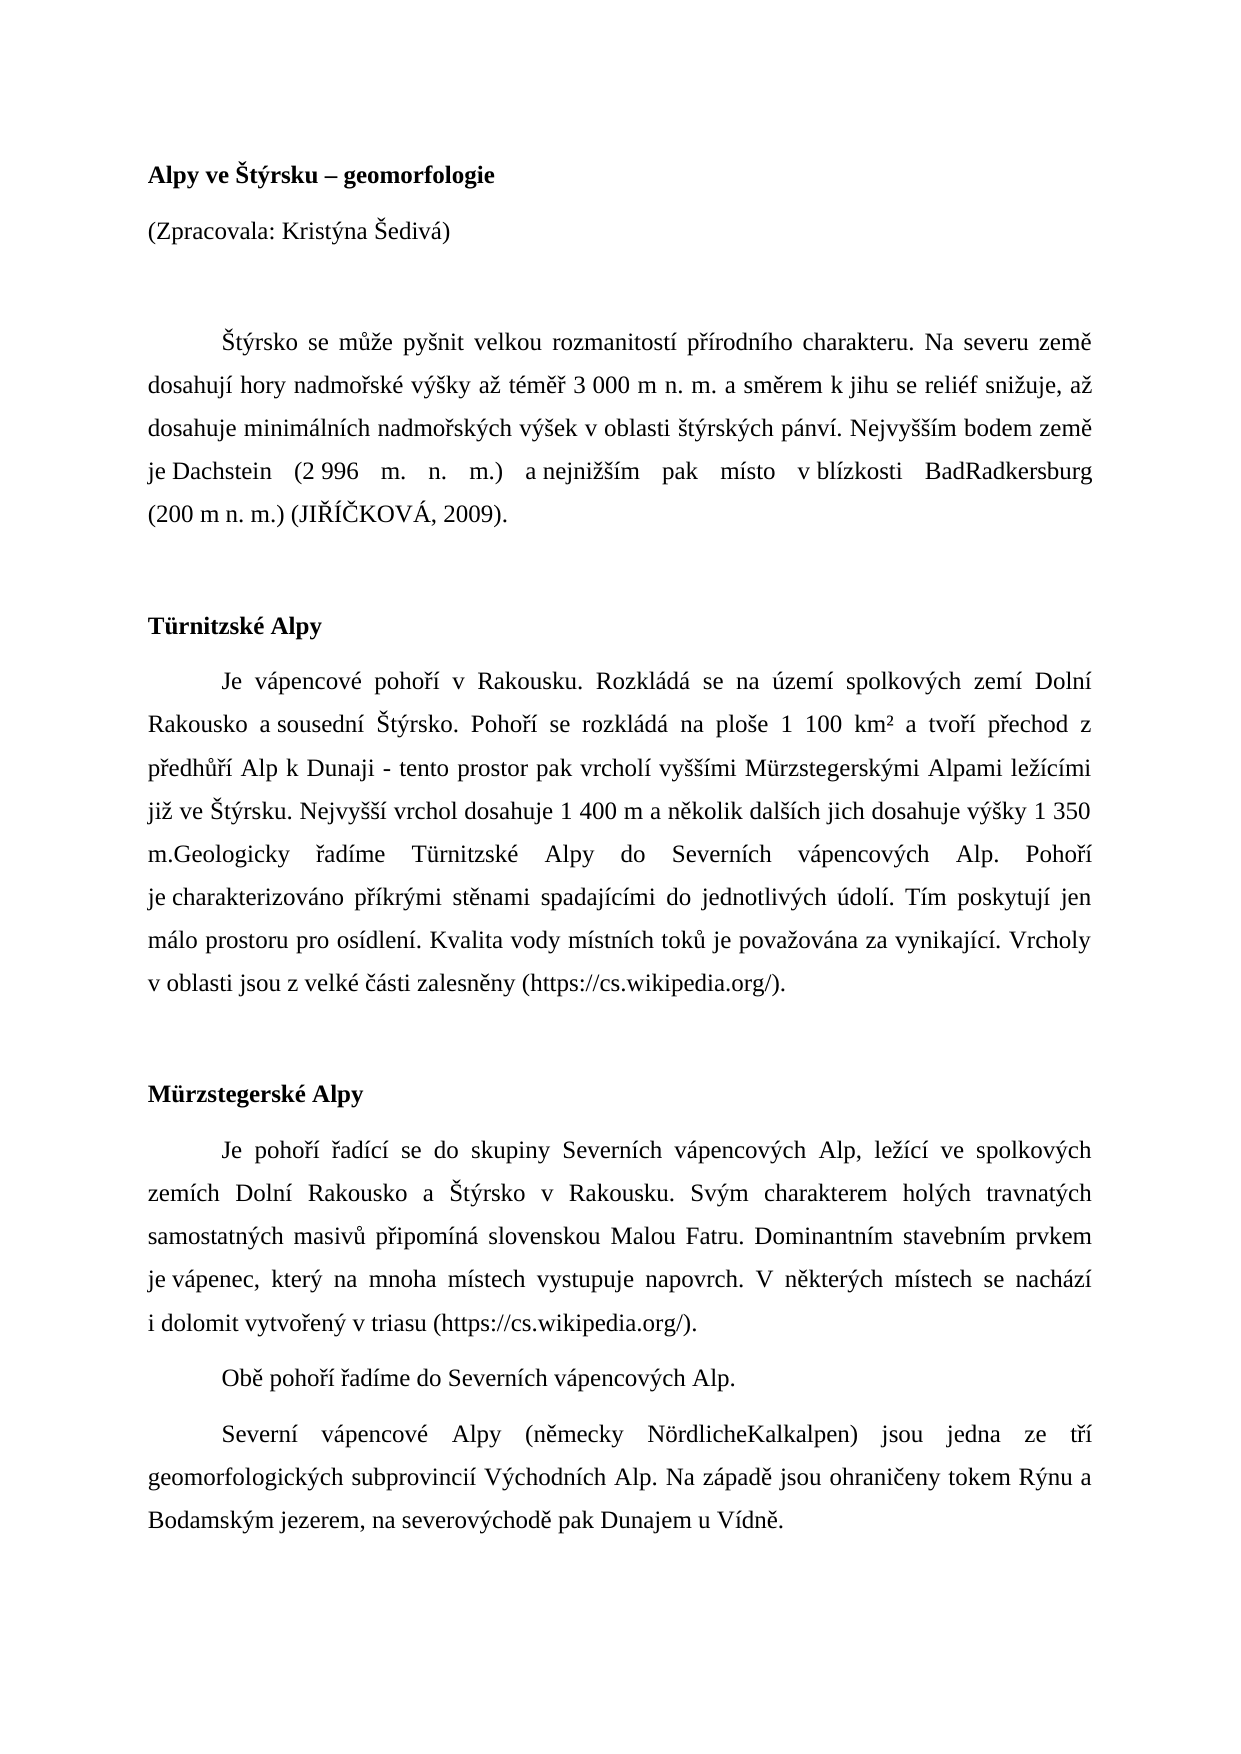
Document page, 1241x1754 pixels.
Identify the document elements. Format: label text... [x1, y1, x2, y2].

text Štýrsko se může pyšnit velkou rozmanitostí přírodního charakteru. Na severu země dosahují hory nadmořské výšky až téměř 3 000 m n. m. a směrem k jihu se reliéf snižuje, až dosahuje minimálních nadmořských výšek v oblasti štýrských pánví. Nejvyšším bodem země je Dachstein (2 996 m. n. m.) a nejnižším pak místo v blízkosti BadRadkersburg (200 m n. m.) (JIŘÍČKOVÁ, 2009). [148, 327, 1093, 528]
text Je pohoří řadící se do skupiny Severních vápencových Alp, ležící ve spolkových zemích Dolní Rakousko a Štýrsko v Rakousku. Svým charakterem holých travnatých samostatných masivů připomíná slovenskou Malou Fatru. Dominantním stavebním prvkem je vápenec, který na mnoha místech vystupuje napovrch. V některých místech se nachází i dolomit vytvořený v triasu (https://cs.wikipedia.org/). [148, 1135, 1093, 1336]
text Mürzstegerské Alpy [148, 1079, 1093, 1108]
text Severní vápencové Alpy (německy NördlicheKalkalpen) jsou jedna ze tří geomorfologických subprovincií Východních Alp. Na západě jsou ohraničeny tokem Rýnu a Bodamským jezerem, na severovýchodě pak Dunajem u Vídně. [148, 1419, 1093, 1534]
text (Zpracovala: Kristýna Šedivá) [148, 216, 1093, 244]
text Je vápencové pohoří v Rakousku. Rozkládá se na území spolkových zemí Dolní Rakousko a sousední Štýrsko. Pohoří se rozkládá na ploše 1 100 km² a tvoří přechod z předhůří Alp k Dunaji - tento prostor pak vrcholí vyššími Mürzstegerskými Alpami ležícími již ve Štýrsku. Nejvyšší vrchol dosahuje 1 400 m a několik dalších jich dosahuje výšky 1 350 m.Geologicky řadíme Türnitzské Alpy do Severních vápencových Alp. Pohoří je charakterizováno příkrými stěnami spadajícími do jednotlivých údolí. Tím poskytují jen málo prostoru pro osídlení. Kvalita vody místních toků je považována za vynikající. Vrcholy v oblasti jsou z velké části zalesněny (https://cs.wikipedia.org/). [148, 666, 1093, 997]
text Türnitzské Alpy [148, 611, 1093, 639]
text Obě pohoří řadíme do Severních vápencových Alp. [148, 1363, 1093, 1392]
subtitle Alpy ve Štýrsku – geomorfologie [148, 160, 1093, 189]
